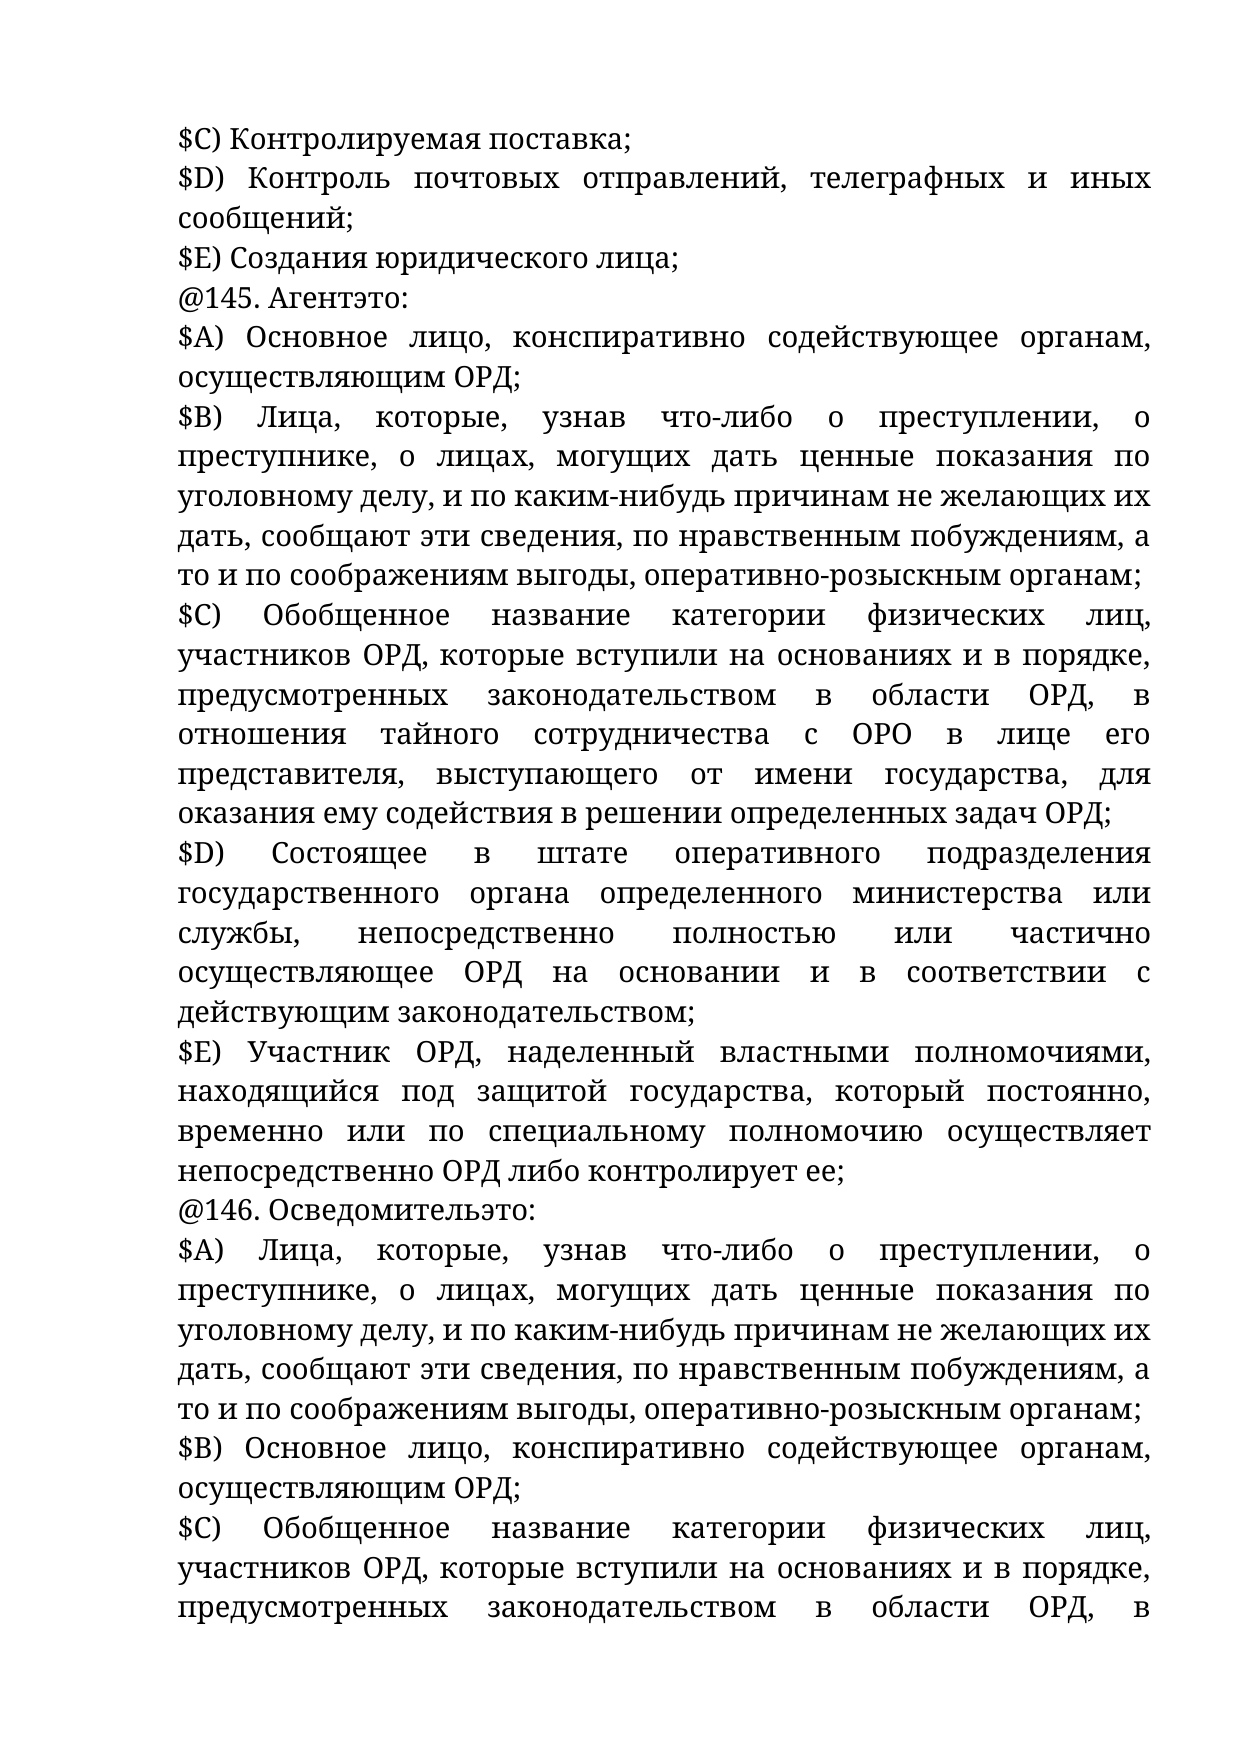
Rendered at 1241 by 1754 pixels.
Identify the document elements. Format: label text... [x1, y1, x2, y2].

text $D) Состоящее в штате оперативного подразделения государственного органа определенного министерства или службы, непосредственно полностью или частично осуществляющее ОРД на основании и в соответствии с действующим законодательством; [177, 832, 1152, 1031]
text $E) Участник ОРД, наделенный властными полномочиями, находящийся под защитой государства, который постоянно, временно или по специальному полномочию осуществляет непосредственно ОРД либо контролирует ее; [177, 1031, 1152, 1190]
text $C) Контролируемая поставка; [177, 118, 1152, 158]
text $E) Создания юридического лица; [177, 237, 1152, 277]
text $A) Лица, которые, узнав что-либо о преступлении, о преступнике, о лицах, могущих дать ценные показания по уголовному делу, и по каким-нибудь причинам не желающих их дать, сообщают эти сведения, по нравственным побуждениям, а то и по соображениям выгоды, оперативно-розыскным органам; [177, 1229, 1152, 1428]
text $B) Основное лицо, конспиративно содействующее органам, осуществляющим ОРД; [177, 1428, 1152, 1507]
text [177, 1507, 1152, 1626]
text @145. Агентэто: [177, 277, 1152, 317]
text $B) Лица, которые, узнав что-либо о преступлении, о преступнике, о лицах, могущих дать ценные показания по уголовному делу, и по каким-нибудь причинам не желающих их дать, сообщают эти сведения, по нравственным побуждениям, а то и по соображениям выгоды, оперативно-розыскным органам; [177, 396, 1152, 594]
text @146. Осведомительэто: [177, 1190, 1152, 1229]
text $D) Контроль почтовых отправлений, телеграфных и иных сообщений; [177, 158, 1152, 237]
text $A) Основное лицо, конспиративно содействующее органам, осуществляющим ОРД; [177, 317, 1152, 396]
